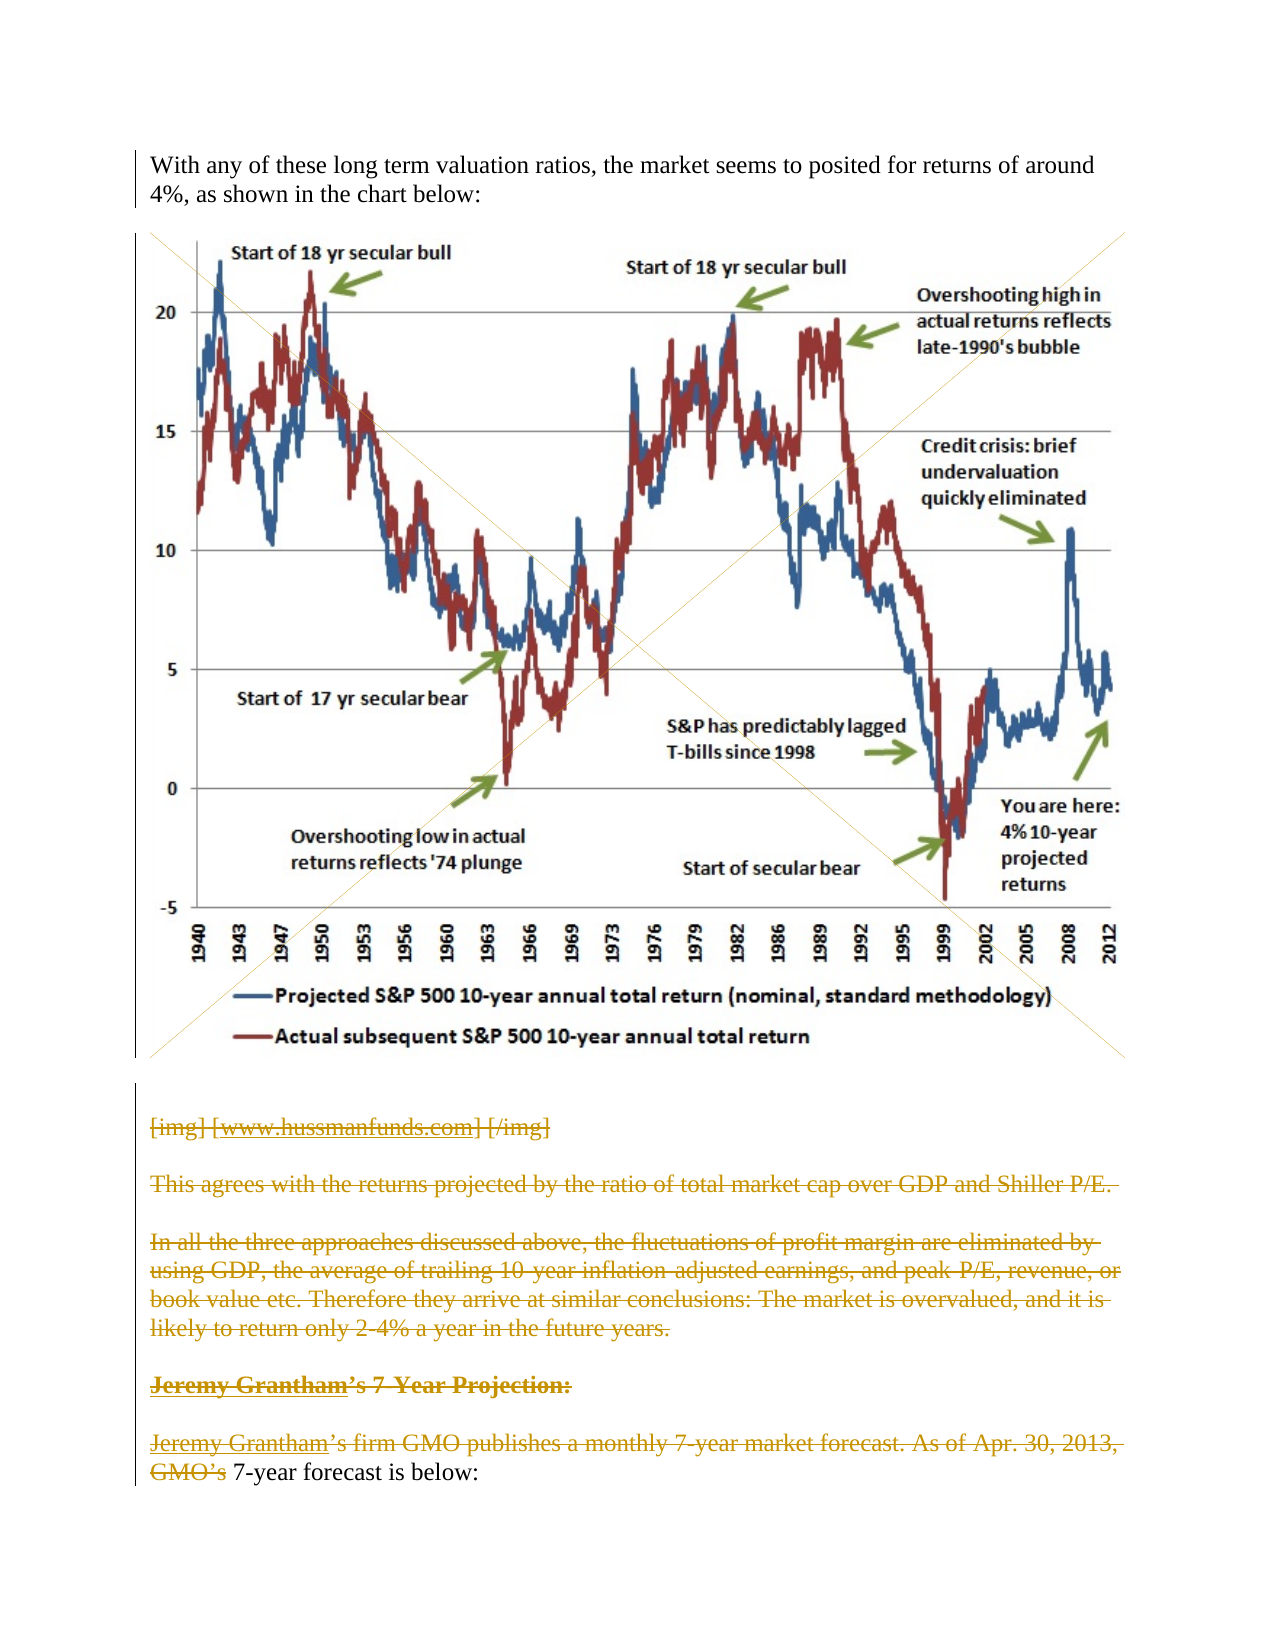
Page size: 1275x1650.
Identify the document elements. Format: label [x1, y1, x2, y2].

picture [150, 234, 636, 1056]
picture [639, 234, 1125, 1057]
picture [151, 232, 1124, 644]
picture [152, 646, 1123, 1058]
